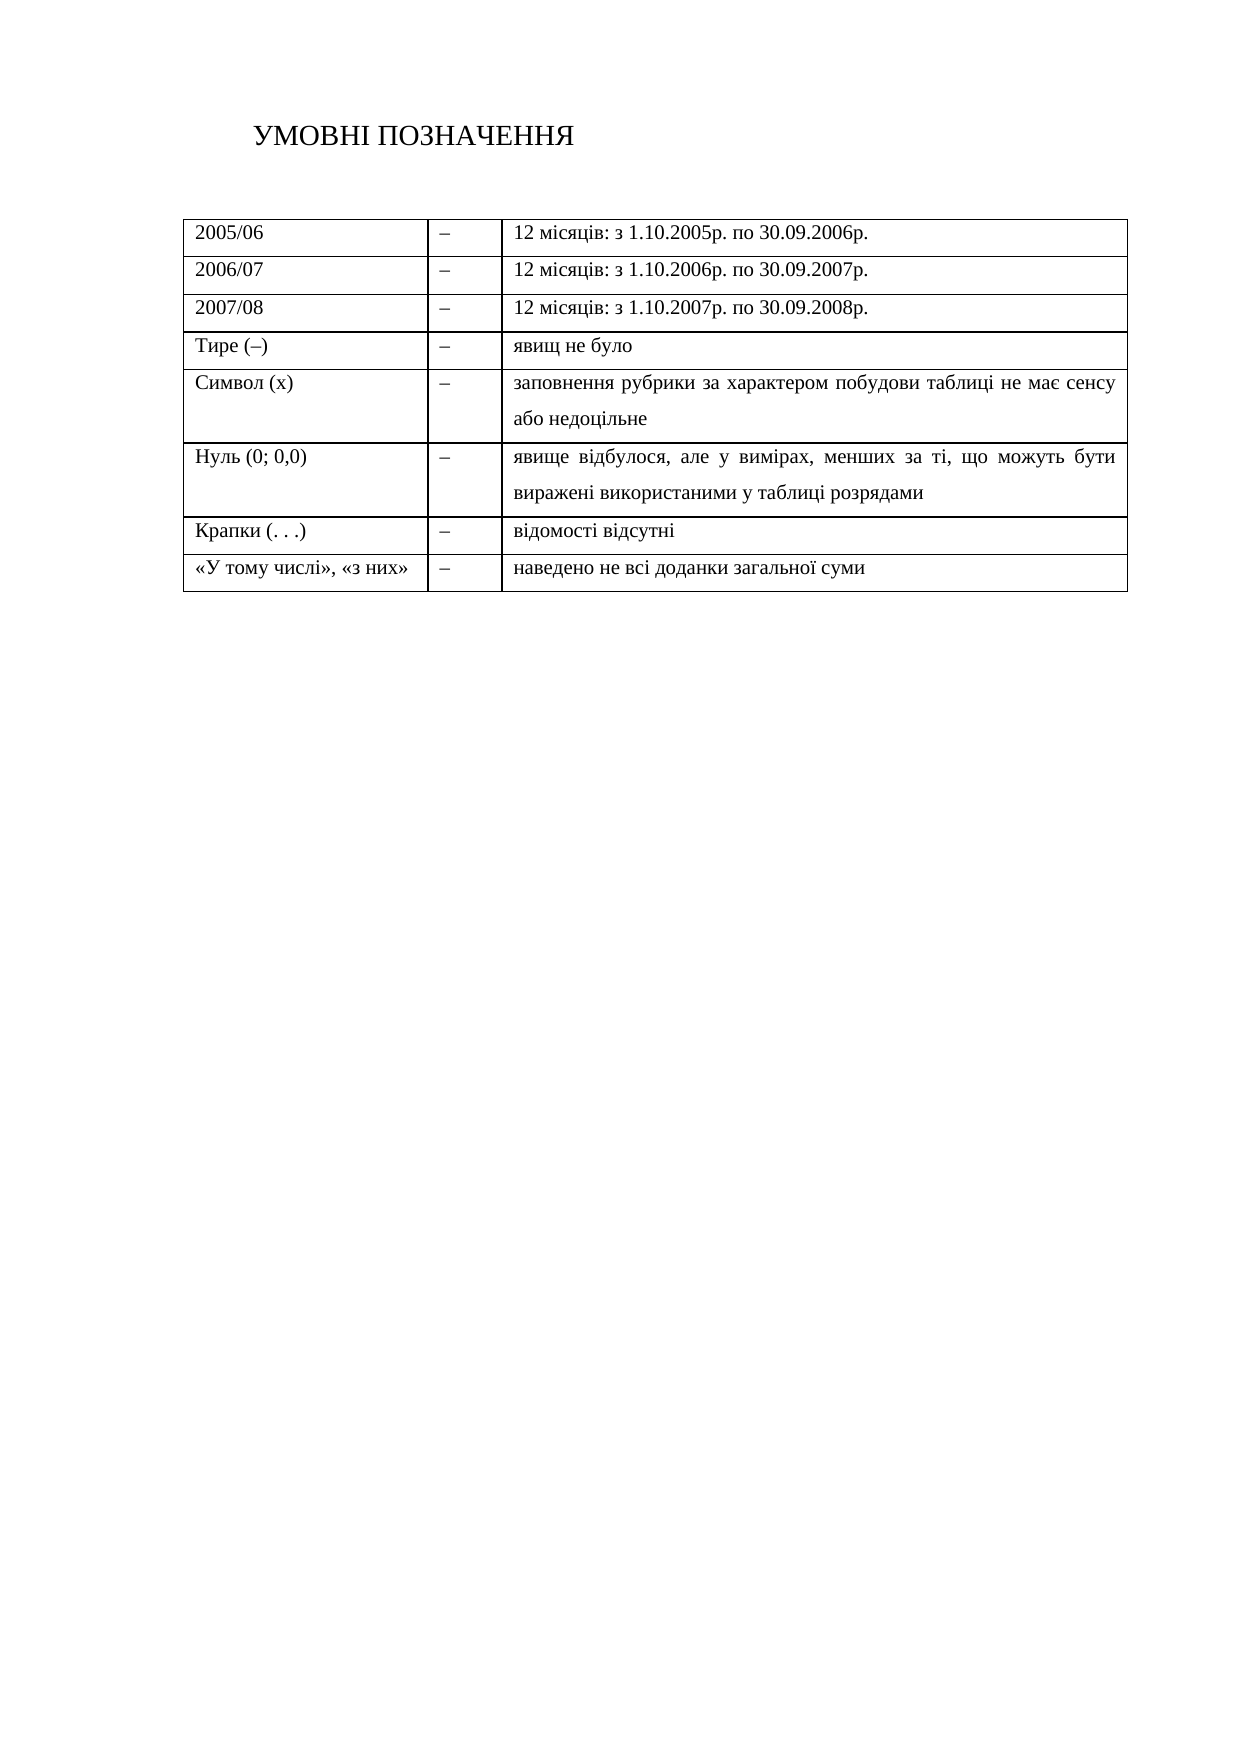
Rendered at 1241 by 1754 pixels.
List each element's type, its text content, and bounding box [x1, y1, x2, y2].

table_cell 2007/08 [184, 295, 427, 331]
table_cell явищ не було [503, 333, 1127, 369]
table_header 12 місяців: з 1.10.2005р. по 30.09.2006р. [503, 220, 1127, 256]
table_cell – [429, 333, 501, 369]
table_cell – [429, 555, 501, 591]
table_cell заповнення рубрики за характером побудови таблиці не має сенсу або недоцільне [503, 370, 1127, 442]
table_cell відомості відсутні [503, 518, 1127, 553]
table_cell – [429, 444, 501, 516]
table_cell явище відбулося, але у вимірах, менших за ті, що можуть бути виражені використаними у таблиці розрядами [503, 444, 1127, 516]
text УМОВНІ ПОЗНАЧЕННЯ [177, 118, 1152, 152]
table_cell Нуль (0; 0,0) [184, 444, 427, 516]
table_cell – [429, 518, 501, 553]
table_cell «У тому числі», «з них» [184, 555, 427, 591]
table_cell – [429, 295, 501, 331]
table_cell Символ (х) [184, 370, 427, 442]
table_cell Крапки (. . .) [184, 518, 427, 553]
table_header – [429, 220, 501, 256]
table_cell Тире (–) [184, 333, 427, 369]
table_cell – [429, 257, 501, 293]
table_cell 12 місяців: з 1.10.2007р. по 30.09.2008р. [503, 295, 1127, 331]
table_cell наведено не всі доданки загальної суми [503, 555, 1127, 591]
table_cell – [429, 370, 501, 442]
table_cell 2006/07 [184, 257, 427, 293]
table_header 2005/06 [184, 220, 427, 256]
table_cell 12 місяців: з 1.10.2006р. по 30.09.2007р. [503, 257, 1127, 293]
